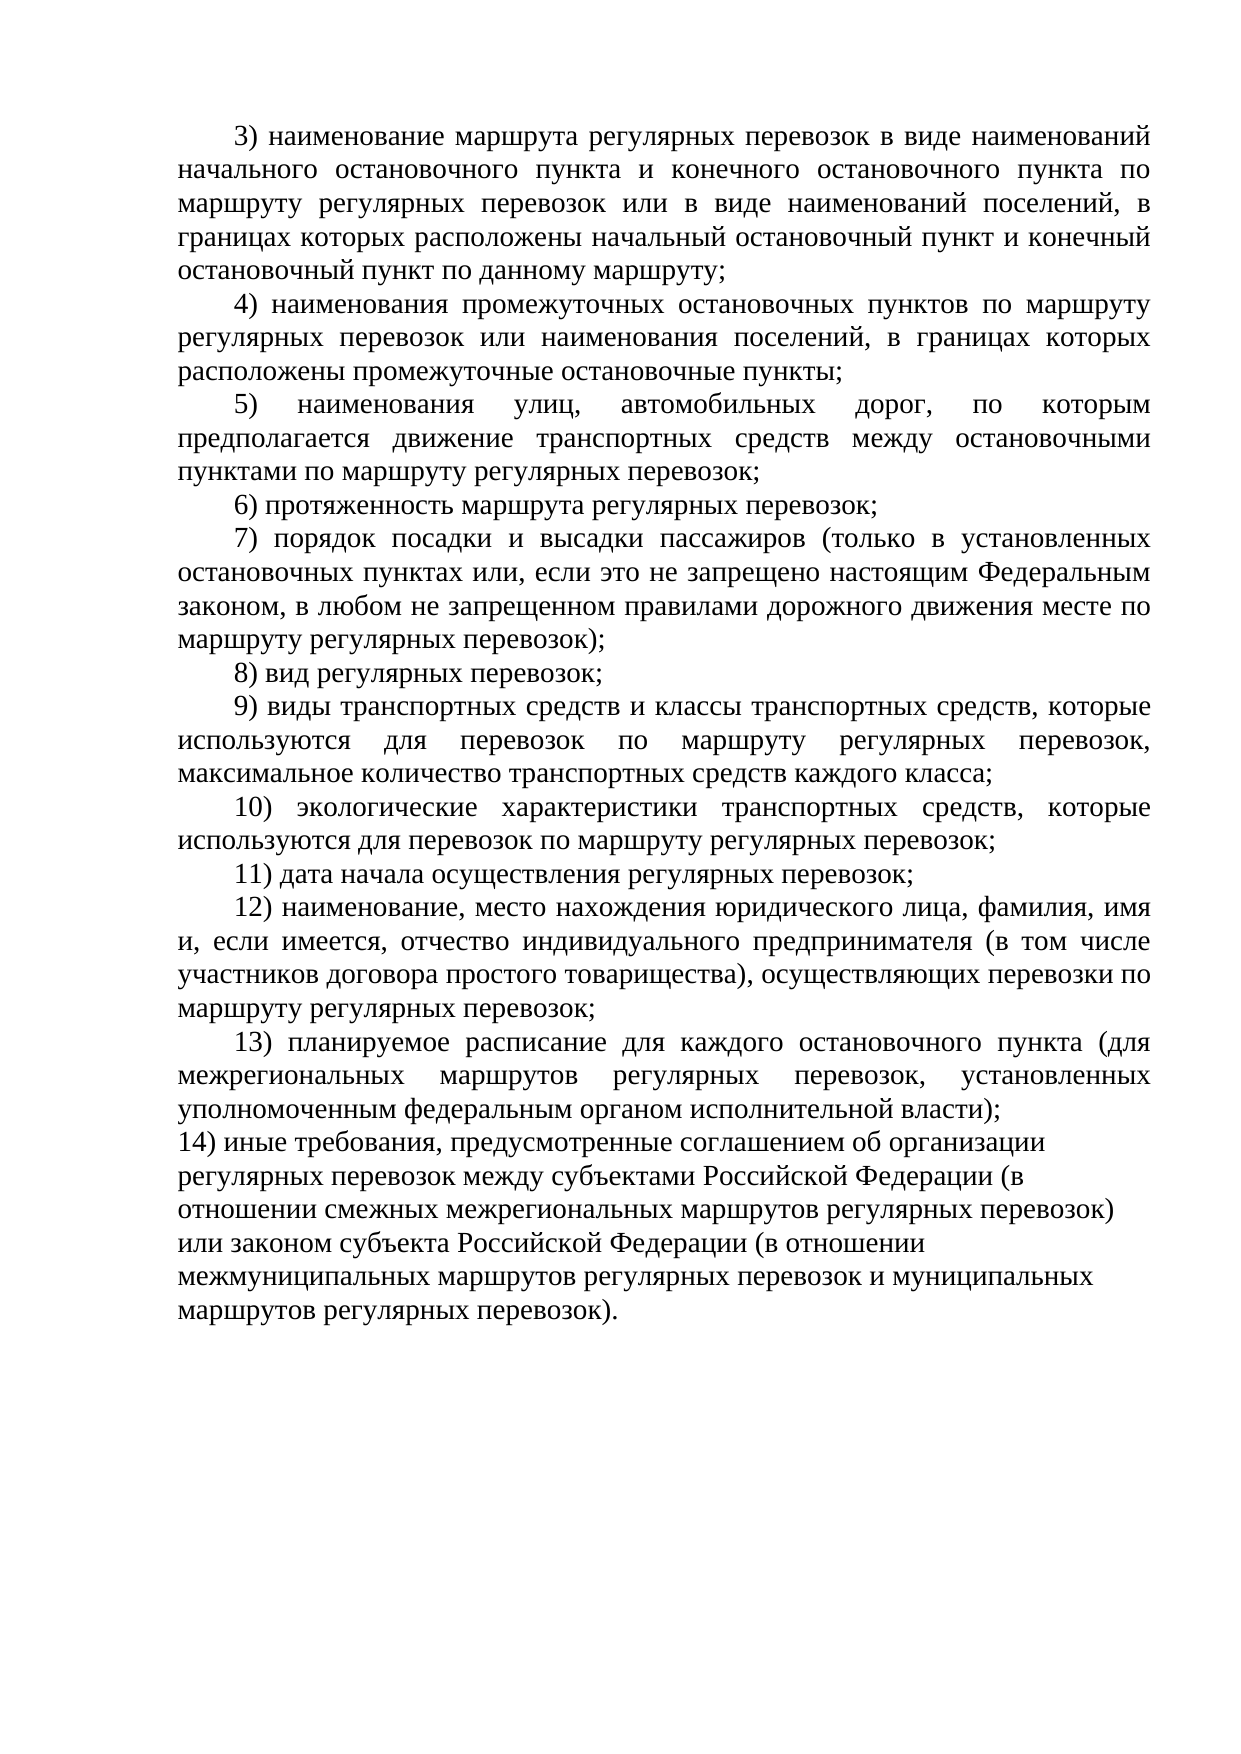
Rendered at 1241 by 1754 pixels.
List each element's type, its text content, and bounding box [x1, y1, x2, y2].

text 13) планируемое расписание для каждого остановочного пункта (для межрегиональных маршрутов регулярных перевозок, установленных уполномоченным федеральным органом исполнительной власти); [177, 1024, 1152, 1124]
text 4) наименования промежуточных остановочных пунктов по маршруту регулярных перевозок или наименования поселений, в границах которых расположены промежуточные остановочные пункты; [177, 286, 1152, 386]
text 14) иные требования, предусмотренные соглашением об организации регулярных перевозок между субъектами Российской Федерации (в отношении смежных межрегиональных маршрутов регулярных перевозок) или законом субъекта Российской Федерации (в отношении межмуниципальных маршрутов регулярных перевозок и муниципальных маршрутов регулярных перевозок). [177, 1124, 1152, 1326]
text 5) наименования улиц, автомобильных дорог, по которым предполагается движение транспортных средств между остановочными пунктами по маршруту регулярных перевозок; [177, 386, 1152, 487]
text 3) наименование маршрута регулярных перевозок в виде наименований начального остановочного пункта и конечного остановочного пункта по маршруту регулярных перевозок или в виде наименований поселений, в границах которых расположены начальный остановочный пункт и конечный остановочный пункт по данному маршруту; [177, 118, 1152, 286]
text 8) вид регулярных перевозок; [177, 655, 1152, 688]
text 7) порядок посадки и высадки пассажиров (только в установленных остановочных пунктах или, если это не запрещено настоящим Федеральным законом, в любом не запрещенном правилами дорожного движения месте по маршруту регулярных перевозок); [177, 521, 1152, 655]
text 10) экологические характеристики транспортных средств, которые используются для перевозок по маршруту регулярных перевозок; [177, 789, 1152, 856]
text 11) дата начала осуществления регулярных перевозок; [177, 856, 1152, 889]
text 12) наименование, место нахождения юридического лица, фамилия, имя и, если имеется, отчество индивидуального предпринимателя (в том числе участников договора простого товарищества), осуществляющих перевозки по маршруту регулярных перевозок; [177, 889, 1152, 1024]
text 6) протяженность маршрута регулярных перевозок; [177, 487, 1152, 521]
text 9) виды транспортных средств и классы транспортных средств, которые используются для перевозок по маршруту регулярных перевозок, максимальное количество транспортных средств каждого класса; [177, 688, 1152, 789]
